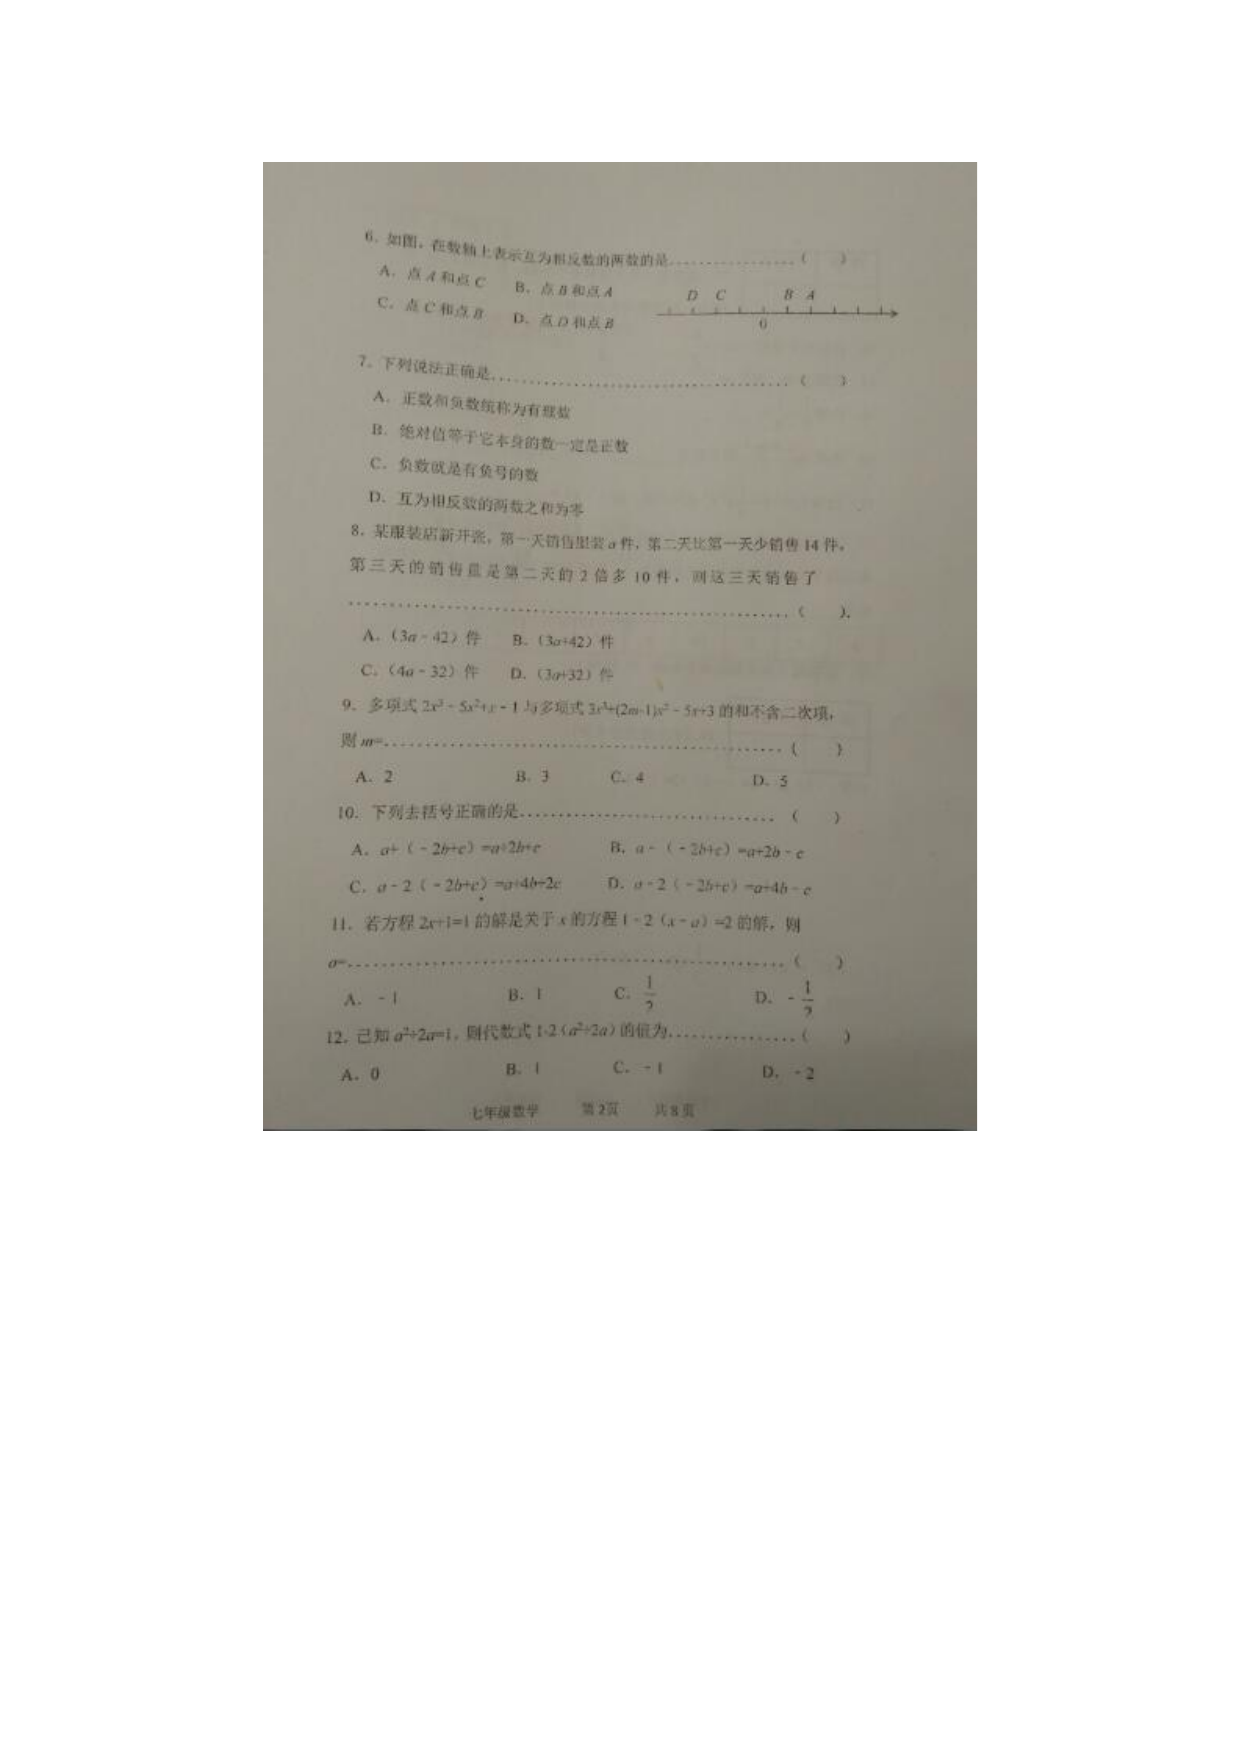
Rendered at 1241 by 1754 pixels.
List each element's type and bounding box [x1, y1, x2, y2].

picture [263, 162, 978, 1131]
